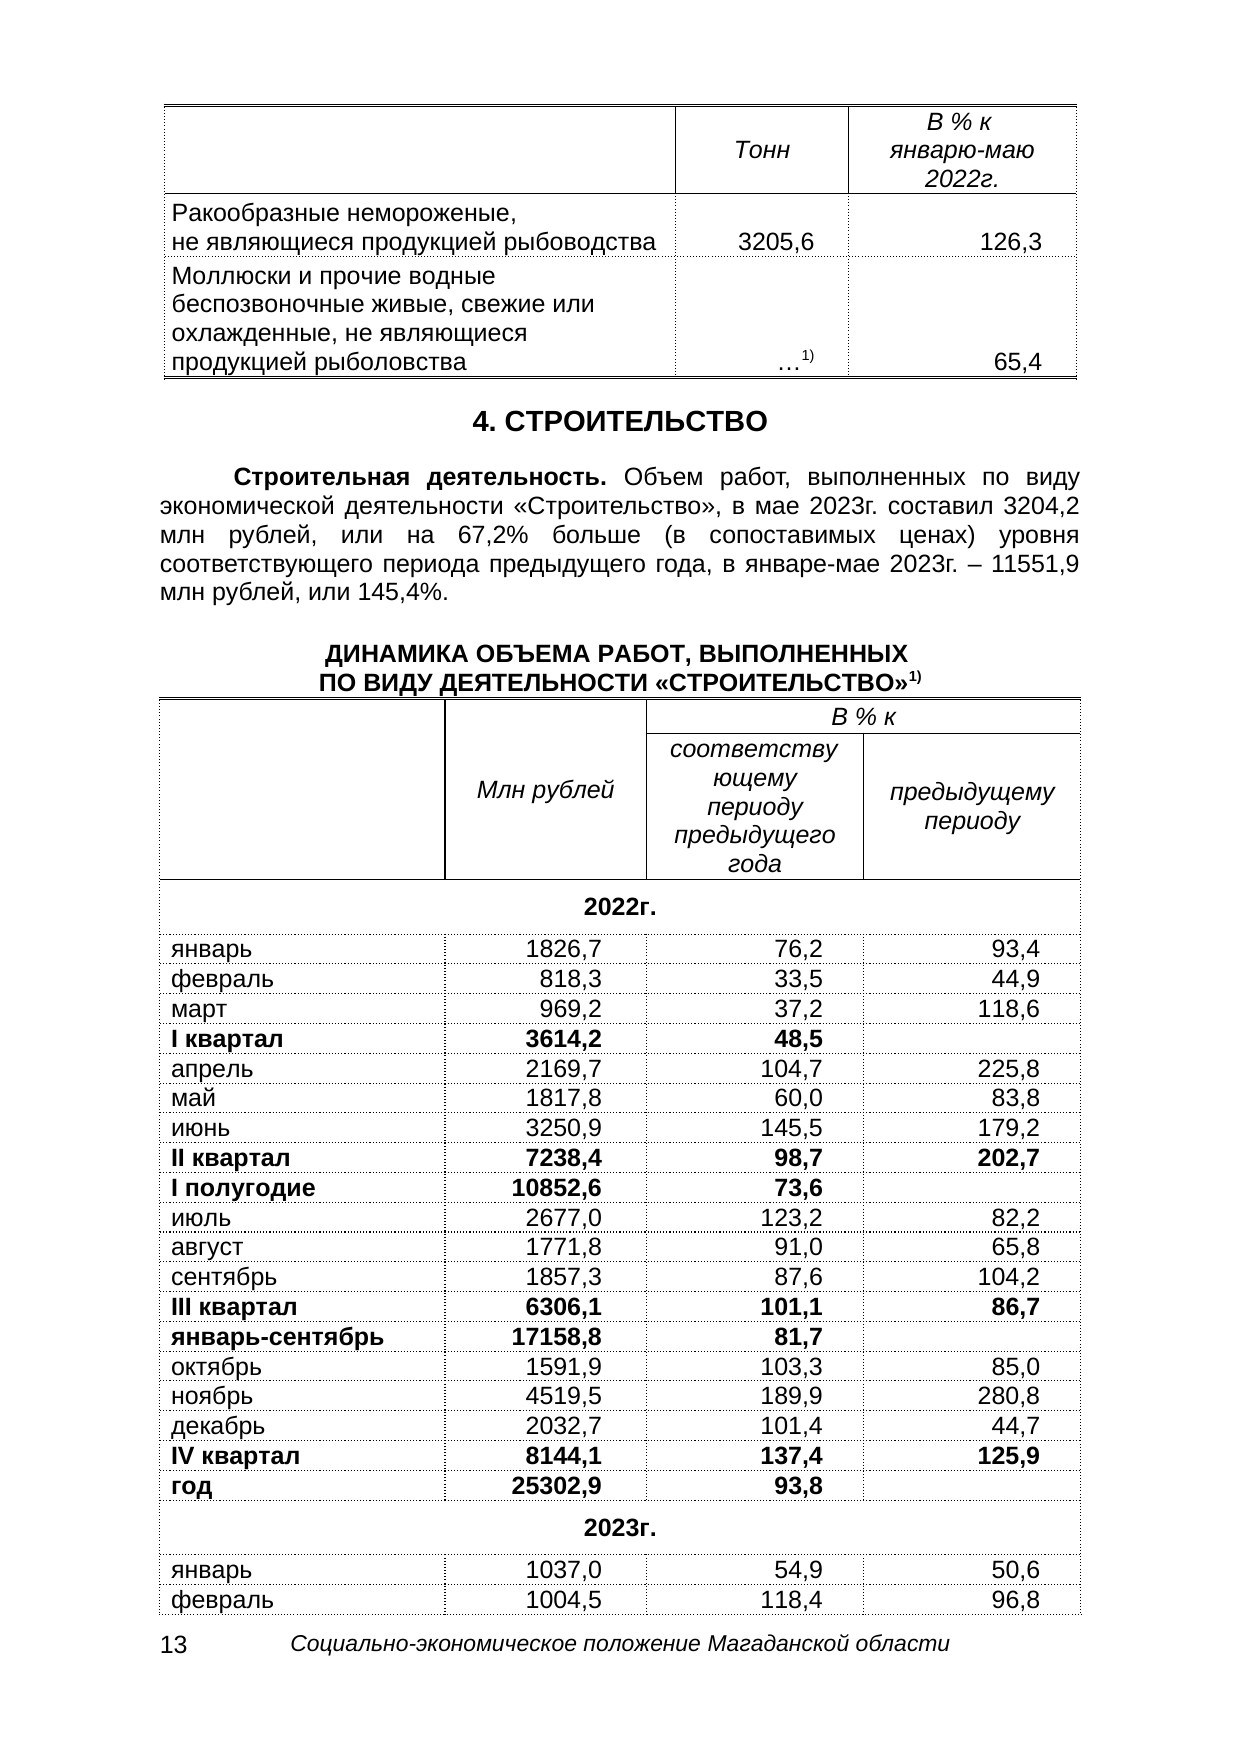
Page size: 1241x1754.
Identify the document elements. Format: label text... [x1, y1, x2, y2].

table_header [164, 107, 675, 193]
table_cell 76,2 [646, 934, 863, 963]
table_cell соответствующему периоду предыдущего года [647, 734, 863, 879]
table_cell 86,7 [864, 1291, 1081, 1321]
table_cell 48,5 [646, 1023, 863, 1053]
table_cell Моллюски и прочие водные беспозвоночные живые, свежие или охлажденные, не являющиеся продукцией рыболовства [164, 256, 675, 376]
table_cell 98,7 [646, 1142, 863, 1172]
text ДИНАМИКА ОБЪЕМА РАБОТ, ВЫПОЛНЕННЫХ ПО ВИДУ ДЕЯТЕЛЬНОСТИ «СТРОИТЕЛЬСТВО»1) [159, 639, 1081, 697]
table_cell 179,2 [864, 1112, 1081, 1142]
table_cell Ракообразные немороженые, не являющиеся продукцией рыбоводства [164, 194, 675, 256]
table_cell 280,8 [864, 1380, 1081, 1410]
table_cell 85,0 [864, 1351, 1081, 1380]
table_header Млн рублей [446, 700, 646, 879]
table_cell II квартал [160, 1142, 445, 1172]
table_cell 2023г. [160, 1500, 1081, 1554]
table_cell 54,9 [646, 1554, 863, 1584]
table_cell 225,8 [864, 1053, 1081, 1082]
table_cell [864, 1470, 1081, 1499]
table_cell январь-сентябрь [160, 1321, 445, 1351]
table_cell 1591,9 [445, 1351, 646, 1380]
table_cell 103,3 [646, 1351, 863, 1380]
table_cell 25302,9 [445, 1470, 646, 1499]
table_cell 1857,3 [445, 1261, 646, 1291]
table_cell I полугодие [160, 1172, 445, 1202]
table_cell год [160, 1470, 445, 1499]
table_cell 73,6 [646, 1172, 863, 1202]
table_cell 4519,5 [445, 1380, 646, 1410]
table_header [160, 700, 444, 879]
table_cell 101,1 [646, 1291, 863, 1321]
table_cell 65,8 [864, 1231, 1081, 1261]
table_cell 818,3 [445, 963, 646, 993]
table_cell июнь [160, 1112, 445, 1142]
table_cell 37,2 [646, 993, 863, 1023]
table_header В % к январю-маю 2022г. [849, 107, 1076, 193]
table_cell 8144,1 [445, 1440, 646, 1470]
table_cell 118,6 [864, 993, 1081, 1023]
table_cell 969,2 [445, 993, 646, 1023]
table_cell август [160, 1231, 445, 1261]
table_cell 1004,5 [445, 1584, 646, 1614]
table_cell III квартал [160, 1291, 445, 1321]
table_cell 3205,6 [675, 194, 848, 256]
table_cell 101,4 [646, 1410, 863, 1440]
table_cell ноябрь [160, 1380, 445, 1410]
table_cell 2032,7 [445, 1410, 646, 1440]
table_cell 1771,8 [445, 1231, 646, 1261]
subtitle 4. СТРОИТЕЛЬСТВО [159, 404, 1081, 437]
table_cell 87,6 [646, 1261, 863, 1291]
table_header Тонн [676, 107, 848, 193]
table_cell 104,7 [646, 1053, 863, 1082]
table_cell 60,0 [646, 1083, 863, 1112]
table_cell 145,5 [646, 1112, 863, 1142]
table_cell 3614,2 [445, 1023, 646, 1053]
table_cell 189,9 [646, 1380, 863, 1410]
table_cell 93,4 [864, 934, 1081, 963]
table_cell 44,7 [864, 1410, 1081, 1440]
table_cell 65,4 [849, 256, 1076, 376]
table_cell 123,2 [646, 1202, 863, 1231]
table_cell 1037,0 [445, 1554, 646, 1584]
table_cell 33,5 [646, 963, 863, 993]
table_cell 96,8 [864, 1584, 1081, 1614]
table_header В % к [647, 700, 1081, 733]
table_cell 50,6 [864, 1554, 1081, 1584]
table_cell 91,0 [646, 1231, 863, 1261]
table_cell 202,7 [864, 1142, 1081, 1172]
table_cell декабрь [160, 1410, 445, 1440]
table_cell 17158,8 [445, 1321, 646, 1351]
table_cell 2677,0 [445, 1202, 646, 1231]
table_cell [864, 1172, 1081, 1202]
table_cell 118,4 [646, 1584, 863, 1614]
table_cell 104,2 [864, 1261, 1081, 1291]
table_cell 82,2 [864, 1202, 1081, 1231]
table_cell февраль [160, 963, 445, 993]
table_cell 6306,1 [445, 1291, 646, 1321]
table_cell 1817,8 [445, 1083, 646, 1112]
table_cell 93,8 [646, 1470, 863, 1499]
table_cell 2022г. [160, 879, 1081, 933]
table_cell май [160, 1083, 445, 1112]
text Строительная деятельность. Объем работ, выполненных по виду экономической деятельности «Строительство», в мае 2023г. составил 3204,2 млн рублей, или на 67,2% больше (в сопоставимых ценах) уровня соответствующего периода предыдущего года, в январе-мае 2023г. – 11551,9 млн рублей, или 145,4%. [159, 462, 1081, 606]
table_cell октябрь [160, 1351, 445, 1380]
table_cell январь [160, 934, 445, 963]
table_cell …1) [675, 256, 848, 376]
table_cell 3250,9 [445, 1112, 646, 1142]
table_cell 2169,7 [445, 1053, 646, 1082]
table_cell [864, 1023, 1081, 1053]
table_cell [864, 1321, 1081, 1351]
table_cell март [160, 993, 445, 1023]
table_cell 125,9 [864, 1440, 1081, 1470]
table_cell январь [160, 1554, 445, 1584]
table_cell IV квартал [160, 1440, 445, 1470]
table_cell 10852,6 [445, 1172, 646, 1202]
table_cell I квартал [160, 1023, 445, 1053]
table_cell 7238,4 [445, 1142, 646, 1172]
table_cell 81,7 [646, 1321, 863, 1351]
table_cell 44,9 [864, 963, 1081, 993]
table_cell апрель [160, 1053, 445, 1082]
table_cell предыдущему периоду [864, 733, 1081, 879]
table_cell сентябрь [160, 1261, 445, 1291]
table_cell 137,4 [646, 1440, 863, 1470]
table_cell 1826,7 [445, 934, 646, 963]
table_cell 126,3 [849, 194, 1076, 256]
table_cell июль [160, 1202, 445, 1231]
table_cell 83,8 [864, 1083, 1081, 1112]
table_cell февраль [160, 1584, 445, 1614]
